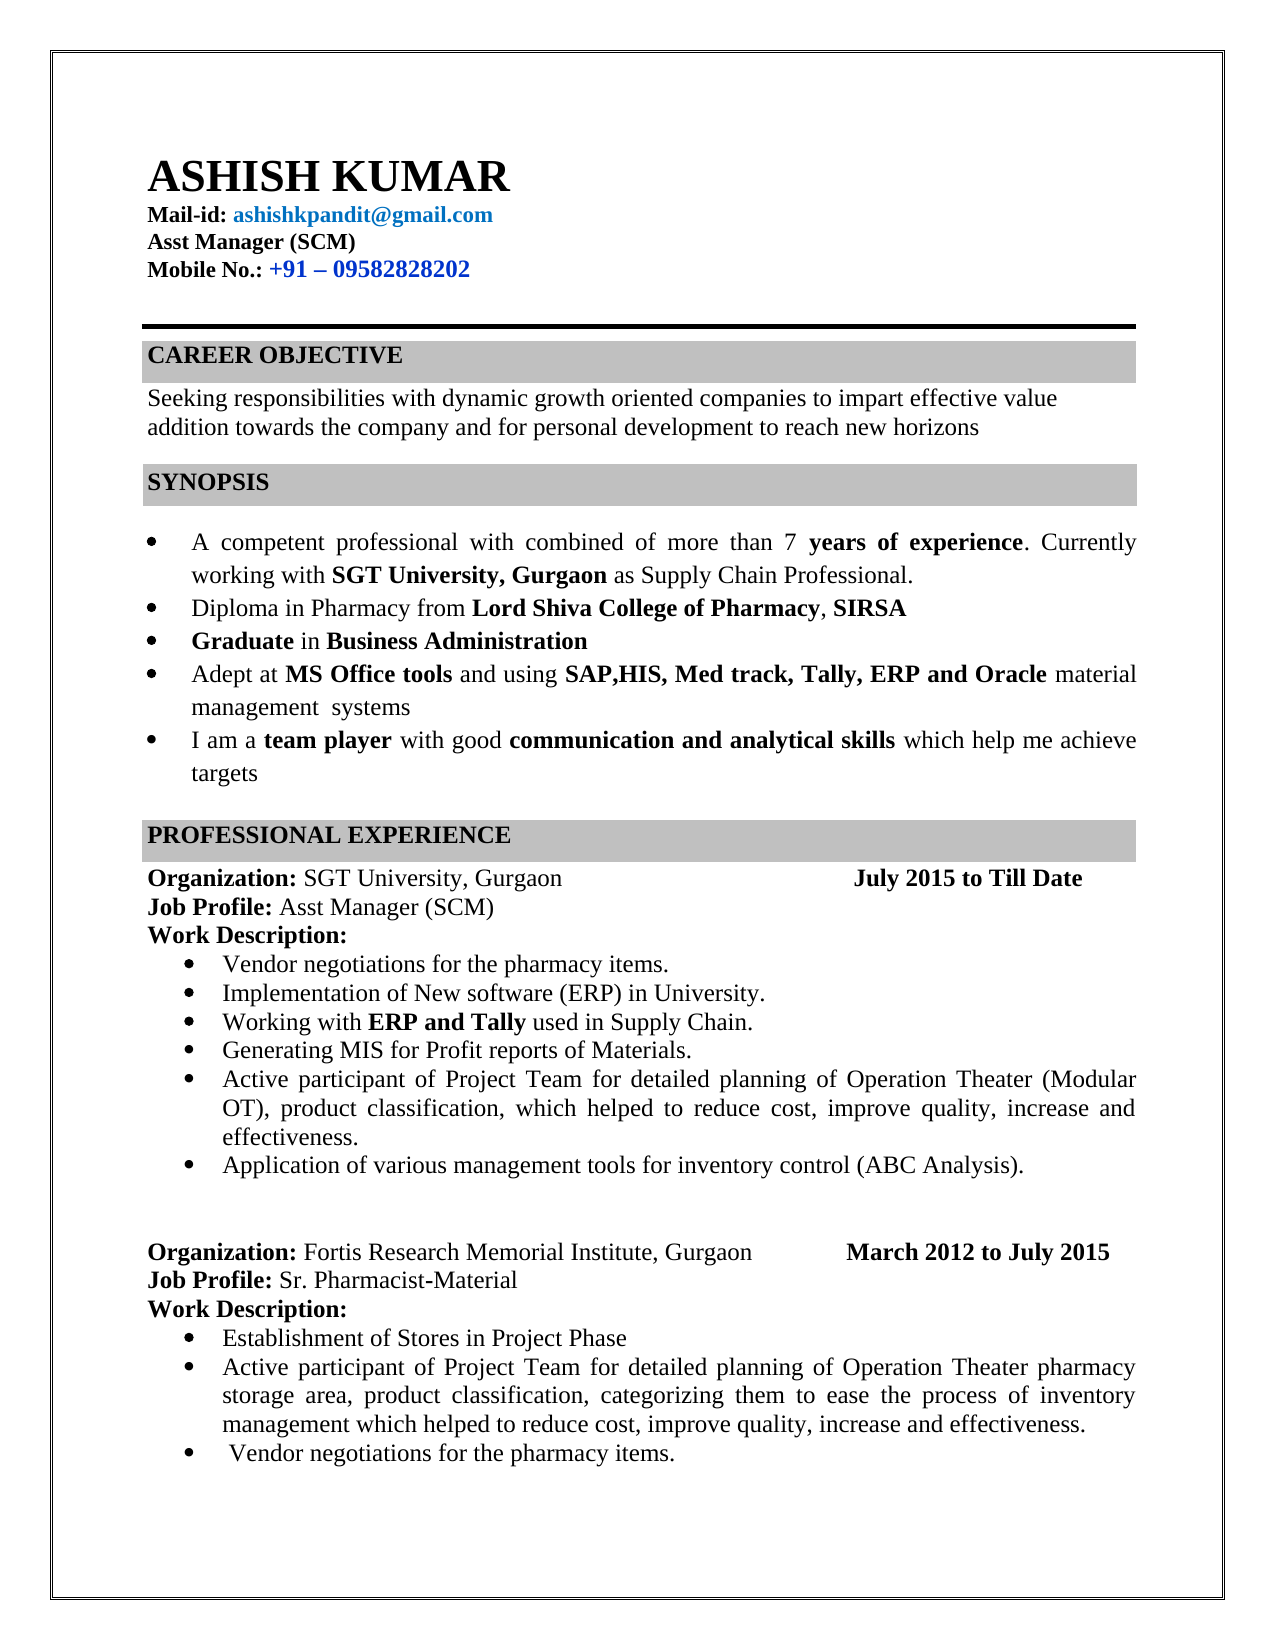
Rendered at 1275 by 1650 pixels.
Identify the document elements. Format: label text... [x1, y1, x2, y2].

text Seeking responsibilities with dynamic growth oriented companies to impart effective value addition towards the company and for personal development to reach new horizons [147, 383, 1137, 441]
list I am a team player with good communication and analytical skills which help me achieve targets [147, 725, 1137, 787]
list Diploma in Pharmacy from Lord Shiva College of Pharmacy, SIRSA [147, 593, 1137, 622]
text Work Description: [147, 1294, 1137, 1323]
subtitle Mail-id: ashishkpandit@gmail.com [147, 201, 1137, 228]
subtitle Asst Manager (SCM) [147, 228, 1137, 254]
text Job Profile: Sr. Pharmacist-Material [147, 1265, 1137, 1294]
list Application of various management tools for inventory control (ABC Analysis). [184, 1150, 1137, 1179]
list A competent professional with combined of more than 7 years of experience. Currently working with SGT University, Gurgaon as Supply Chain Professional. [147, 527, 1137, 588]
subtitle ASHISH KUMAR [147, 149, 1137, 201]
list Working with ERP and Tally used in Supply Chain. [184, 1007, 1137, 1035]
list Vendor negotiations for the pharmacy items. [184, 1438, 1137, 1467]
text SYNOPSIS [147, 467, 1137, 496]
list Generating MIS for Profit reports of Materials. [184, 1035, 1137, 1064]
list Active participant of Project Team for detailed planning of Operation Theater pharmacy storage area, product classification, categorizing them to ease the process of inventory management which helped to reduce cost, improve quality, increase and effectiveness. [184, 1352, 1137, 1438]
text Organization: SGT University, Gurgaon July 2015 to Till Date [147, 863, 1137, 892]
list Vendor negotiations for the pharmacy items. [184, 949, 1137, 978]
text CAREER OBJECTIVE [147, 340, 1137, 369]
list Active participant of Project Team for detailed planning of Operation Theater (Modular OT), product classification, which helped to reduce cost, improve quality, increase and effectiveness. [184, 1064, 1137, 1150]
list Establishment of Stores in Project Phase [184, 1323, 1137, 1352]
list Implementation of New software (ERP) in University. [184, 978, 1137, 1007]
list Graduate in Business Administration [147, 626, 1137, 654]
subtitle Mobile No.: +91 – 09582828202 [147, 254, 1137, 283]
text Work Description: [147, 920, 1137, 949]
text Job Profile: Asst Manager (SCM) [147, 892, 1137, 920]
list Adept at MS Office tools and using SAP,HIS, Med track, Tally, ERP and Oracle material management systems [147, 659, 1137, 721]
text PROFESSIONAL EXPERIENCE [147, 820, 1137, 848]
text Organization: Fortis Research Memorial Institute, Gurgaon March 2012 to July 2015 [147, 1237, 1137, 1265]
